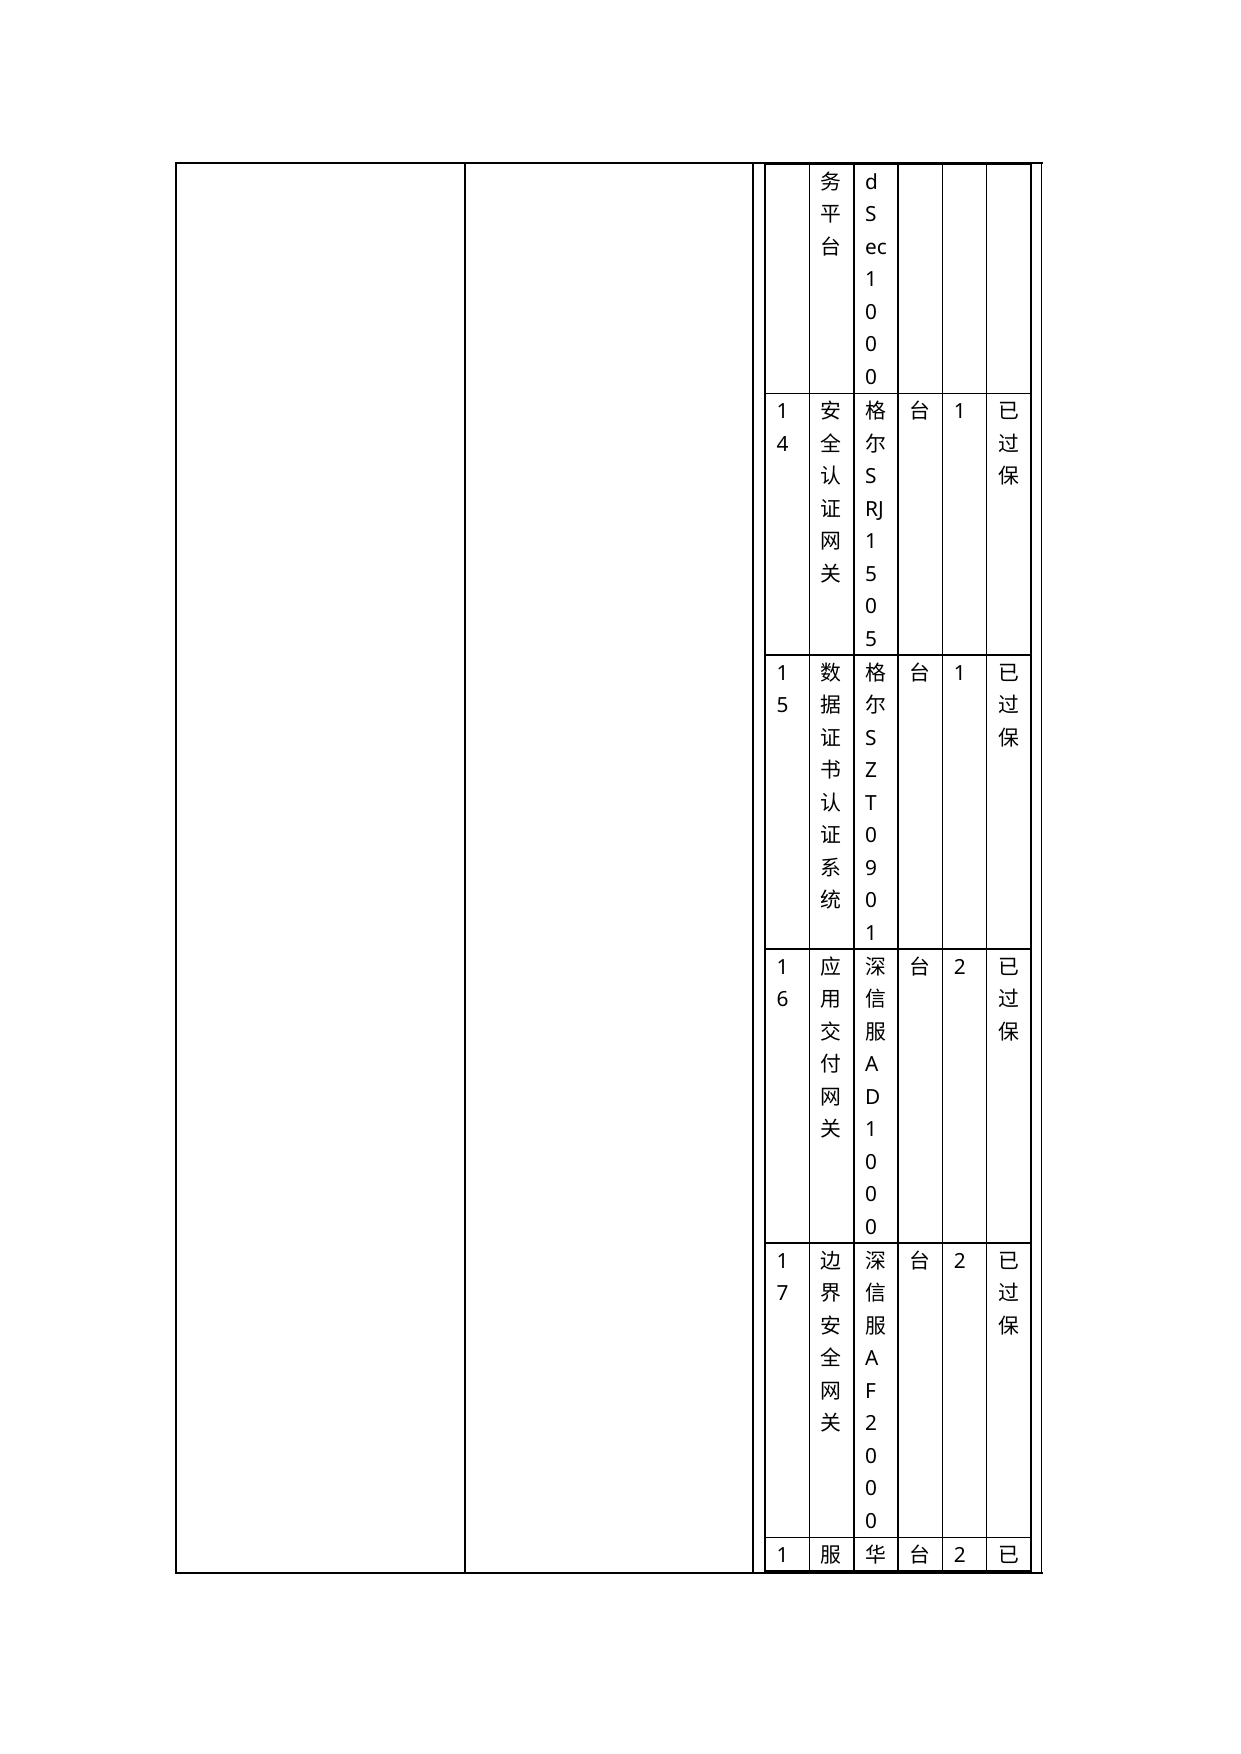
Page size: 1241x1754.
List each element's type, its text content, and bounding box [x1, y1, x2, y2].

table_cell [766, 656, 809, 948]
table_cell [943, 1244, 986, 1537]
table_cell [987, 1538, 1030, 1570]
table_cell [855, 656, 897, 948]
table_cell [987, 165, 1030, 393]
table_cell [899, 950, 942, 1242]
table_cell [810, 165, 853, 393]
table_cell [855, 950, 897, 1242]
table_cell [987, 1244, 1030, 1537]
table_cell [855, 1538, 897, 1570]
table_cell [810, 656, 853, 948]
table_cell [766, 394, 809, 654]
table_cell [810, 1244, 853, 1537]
table_cell [466, 164, 752, 1572]
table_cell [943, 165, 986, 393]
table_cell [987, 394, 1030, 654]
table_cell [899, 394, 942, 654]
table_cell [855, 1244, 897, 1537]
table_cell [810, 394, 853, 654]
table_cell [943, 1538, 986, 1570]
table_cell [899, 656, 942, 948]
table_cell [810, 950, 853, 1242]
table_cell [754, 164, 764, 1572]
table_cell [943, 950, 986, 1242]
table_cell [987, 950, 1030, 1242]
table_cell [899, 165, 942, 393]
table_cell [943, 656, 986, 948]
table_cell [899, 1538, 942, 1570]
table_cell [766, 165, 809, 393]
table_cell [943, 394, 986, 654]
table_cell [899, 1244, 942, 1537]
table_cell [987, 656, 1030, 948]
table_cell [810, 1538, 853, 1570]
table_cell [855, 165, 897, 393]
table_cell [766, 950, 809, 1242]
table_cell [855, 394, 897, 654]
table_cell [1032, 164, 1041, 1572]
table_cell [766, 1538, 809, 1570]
table_cell 1 [177, 164, 464, 1572]
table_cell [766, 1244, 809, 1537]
